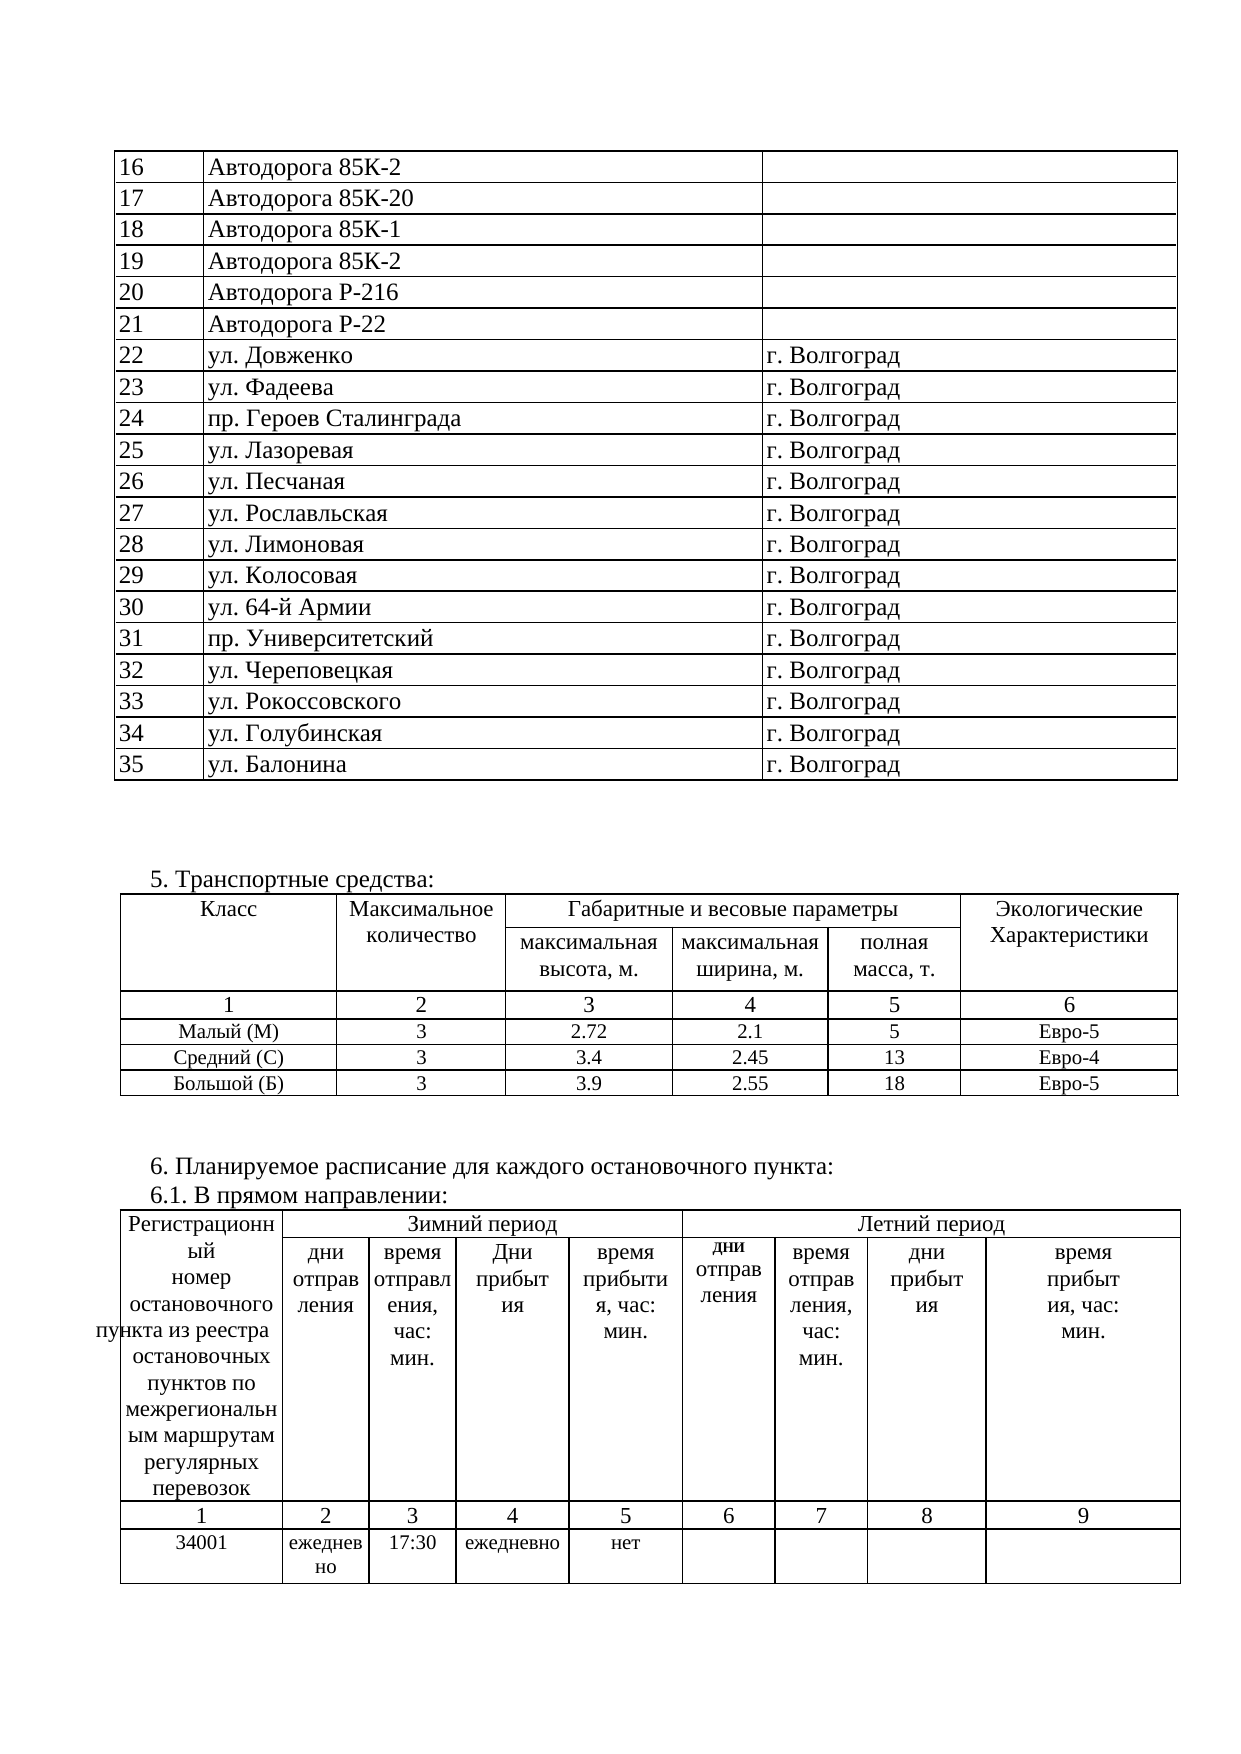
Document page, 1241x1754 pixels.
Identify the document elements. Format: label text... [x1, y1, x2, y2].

table_cell 8 [868, 1502, 985, 1528]
table_cell 19 [115, 245, 203, 276]
table_cell 3 [506, 992, 672, 1018]
table_cell Евро-4 [961, 1045, 1177, 1069]
table_cell г. Волгоград [763, 496, 1177, 527]
table_cell ул. Балонина [204, 749, 762, 779]
table_cell 5 [829, 1020, 960, 1043]
table_cell ул. Лазоревая [204, 435, 762, 464]
table_cell 9 [987, 1502, 1180, 1528]
table_cell Дни прибыт ия [457, 1238, 568, 1500]
table_cell 18 [829, 1071, 960, 1095]
table_cell г. Волгоград [763, 339, 1177, 370]
table_cell г. Волгоград [763, 370, 1177, 402]
table_cell 1 [121, 1502, 282, 1528]
table_header Летний период [683, 1211, 1180, 1237]
table_cell г. Волгоград [763, 748, 1177, 779]
table_cell время прибыти я, час: мин. [570, 1238, 682, 1500]
table_cell Автодорога 85К-1 [204, 215, 762, 244]
table_cell 6 [961, 992, 1177, 1018]
table_cell [763, 181, 1177, 213]
table_cell ул. Довженко [204, 340, 762, 370]
table_cell 18 [115, 214, 203, 244]
table_cell пр. Университетский [204, 623, 762, 653]
table_cell Малый (М) [121, 1020, 336, 1043]
table_cell полная масса, т. [829, 928, 960, 990]
table_header Класс [121, 895, 336, 990]
table_cell ул. Череповецкая [204, 655, 762, 685]
table_cell ул. Песчаная [204, 466, 762, 496]
table_cell г. Волгоград [763, 716, 1177, 748]
table_cell ул. Лимоновая [204, 529, 762, 559]
table_cell г. Волгоград [763, 685, 1177, 716]
table_cell 3.9 [506, 1071, 672, 1095]
table_cell 3 [337, 1071, 505, 1095]
table_cell пр. Героев Сталинграда [204, 403, 762, 433]
table_cell 28 [115, 529, 203, 559]
table_cell время прибыт ия, час: мин. [987, 1238, 1180, 1500]
table_cell время отправ ления, час: мин. [776, 1238, 867, 1500]
text 5. Транспортные средства: [150, 864, 1090, 893]
text 6.1. В прямом направлении: [150, 1180, 1090, 1209]
text 6. Планируемое расписание для каждого остановочного пункта: [150, 1151, 1090, 1180]
table_cell Средний (С) [121, 1045, 336, 1069]
table_cell 2.1 [673, 1020, 827, 1043]
table_cell 4 [673, 992, 827, 1018]
table_cell 24 [115, 403, 203, 433]
table_cell 35 [115, 749, 203, 779]
table_cell [987, 1530, 1180, 1583]
table_cell г. Волгоград [763, 465, 1177, 496]
table_header Габаритные и весовые параметры [506, 895, 960, 927]
table_cell 34001 [121, 1530, 282, 1583]
table_cell г. Волгоград [763, 433, 1177, 464]
table_cell г. Волгоград [763, 402, 1177, 433]
table_cell 2.55 [673, 1071, 827, 1095]
table_cell 27 [115, 497, 203, 527]
table_cell 3 [337, 1045, 505, 1069]
table_cell 34 [115, 717, 203, 748]
table_cell Автодорога 85К-2 [204, 246, 762, 276]
table_cell 29 [115, 560, 203, 590]
table_cell [763, 307, 1177, 339]
table_cell 16 [115, 152, 203, 181]
table_cell 25 [115, 434, 203, 464]
table_cell 17:30 [370, 1530, 455, 1583]
table_cell Автодорога 85К-2 [204, 152, 762, 181]
table_cell 4 [457, 1502, 568, 1528]
table_cell 2.72 [506, 1020, 672, 1043]
table_cell 13 [829, 1045, 960, 1069]
table_cell ул. Голубинская [204, 718, 762, 748]
table_cell [763, 244, 1177, 276]
table_cell 32 [115, 654, 203, 685]
table_cell [763, 213, 1177, 244]
table_cell 30 [115, 591, 203, 622]
table_cell 1 [121, 992, 336, 1018]
table_cell г. Волгоград [763, 653, 1177, 685]
table_cell [763, 152, 1177, 181]
table_cell [868, 1530, 985, 1583]
table_cell 3 [337, 1020, 505, 1043]
table_cell Автодорога Р-216 [204, 277, 762, 307]
table_cell 31 [115, 623, 203, 653]
table_cell [683, 1530, 774, 1583]
table_cell время отправл ения, час: мин. [370, 1238, 455, 1500]
table_cell 5 [570, 1502, 682, 1528]
table_cell 33 [115, 686, 203, 716]
table_cell ул. Фадеева [204, 372, 762, 402]
table_cell дни отправ ления [283, 1238, 368, 1500]
table_cell ул. 64-й Армии [204, 592, 762, 622]
table_cell 26 [115, 466, 203, 496]
table_cell 5 [829, 992, 960, 1018]
table_cell 22 [115, 340, 203, 370]
table_header Экологические Характеристики [961, 895, 1177, 990]
table_cell дни прибыт ия [868, 1238, 985, 1500]
table_cell 2 [283, 1502, 368, 1528]
table_cell максимальная высота, м. [506, 928, 672, 990]
table_cell г. Волгоград [763, 559, 1177, 590]
table_cell 17 [115, 183, 203, 213]
table_cell Автодорога 85К-20 [204, 183, 762, 213]
table_cell 6 [683, 1502, 774, 1528]
table_header Максимальное количество [337, 895, 505, 990]
table_cell ежедневно [457, 1530, 568, 1583]
table_cell ул. Колосовая [204, 561, 762, 590]
table_cell ул. Рокоссовского [204, 686, 762, 716]
table_cell Евро-5 [961, 1020, 1177, 1043]
table_cell 2.45 [673, 1045, 827, 1069]
table_cell 3.4 [506, 1045, 672, 1069]
table_cell г. Волгоград [763, 590, 1177, 622]
table_cell ежедневно [283, 1530, 368, 1583]
table_cell 2 [337, 992, 505, 1018]
table_cell [776, 1530, 867, 1583]
table_cell г. Волгоград [763, 528, 1177, 559]
table_cell 21 [115, 308, 203, 339]
table_cell [763, 276, 1177, 307]
table_cell 23 [115, 371, 203, 402]
table_cell 20 [115, 277, 203, 307]
table_cell ул. Рославльская [204, 498, 762, 527]
table_cell максимальная ширина, м. [673, 928, 827, 990]
table_cell нет [570, 1530, 682, 1583]
table_cell 7 [776, 1502, 867, 1528]
table_cell Большой (Б) [121, 1071, 336, 1095]
table_header Зимний период [283, 1211, 682, 1237]
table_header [121, 1211, 282, 1500]
table_cell ДНИ отправ ления [683, 1238, 774, 1500]
table_cell Евро-5 [961, 1071, 1177, 1095]
table_cell 3 [370, 1502, 455, 1528]
table_cell Автодорога Р-22 [204, 309, 762, 339]
table_cell г. Волгоград [763, 622, 1177, 653]
